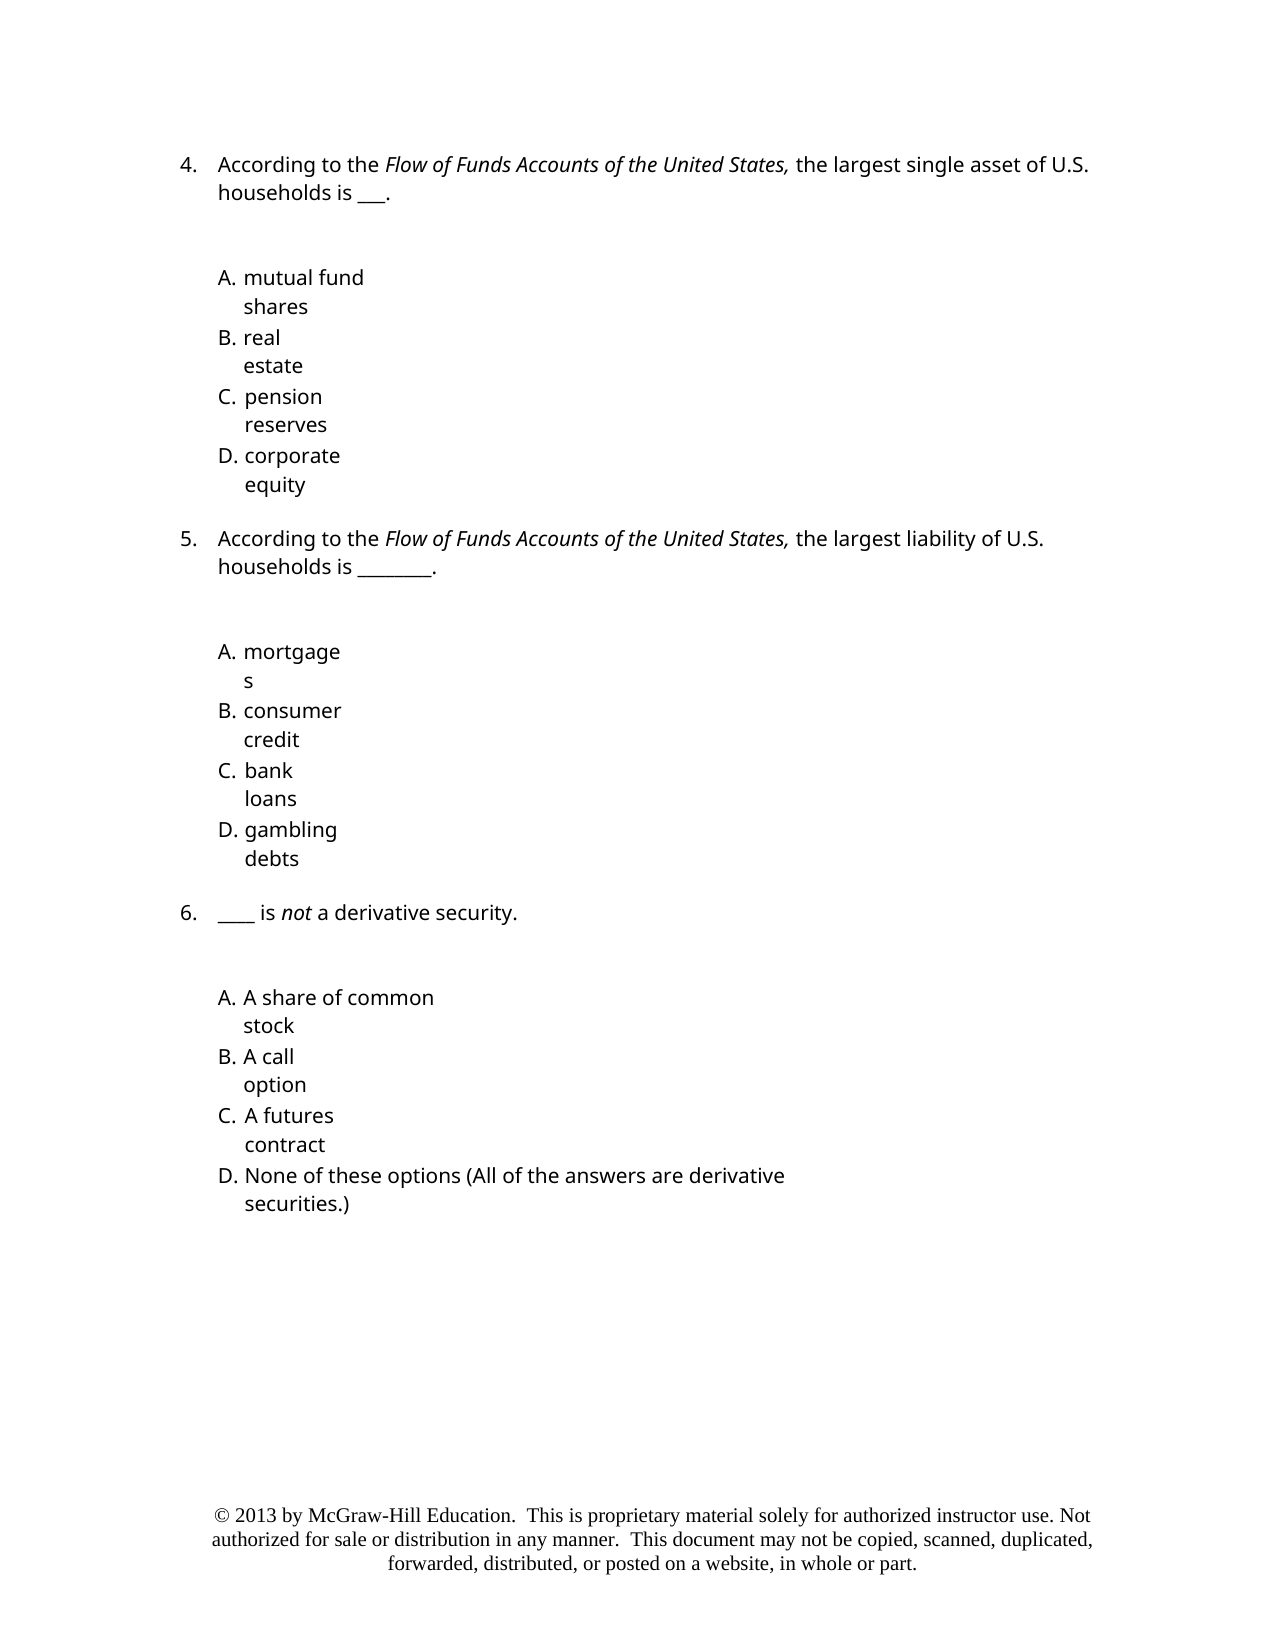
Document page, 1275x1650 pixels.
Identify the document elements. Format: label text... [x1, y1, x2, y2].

table_header 5. [180, 524, 218, 872]
table_header According to the Flow of Funds Accounts of the United States, the largest liability of U.S. households is ________. [218, 524, 1125, 872]
table_header ____ is not a derivative security. [218, 898, 1125, 1218]
table_header 4. [180, 150, 218, 498]
table_header 6. [180, 898, 218, 1218]
table_header According to the Flow of Funds Accounts of the United States, the largest single asset of U.S. households is ___. [218, 150, 1125, 498]
